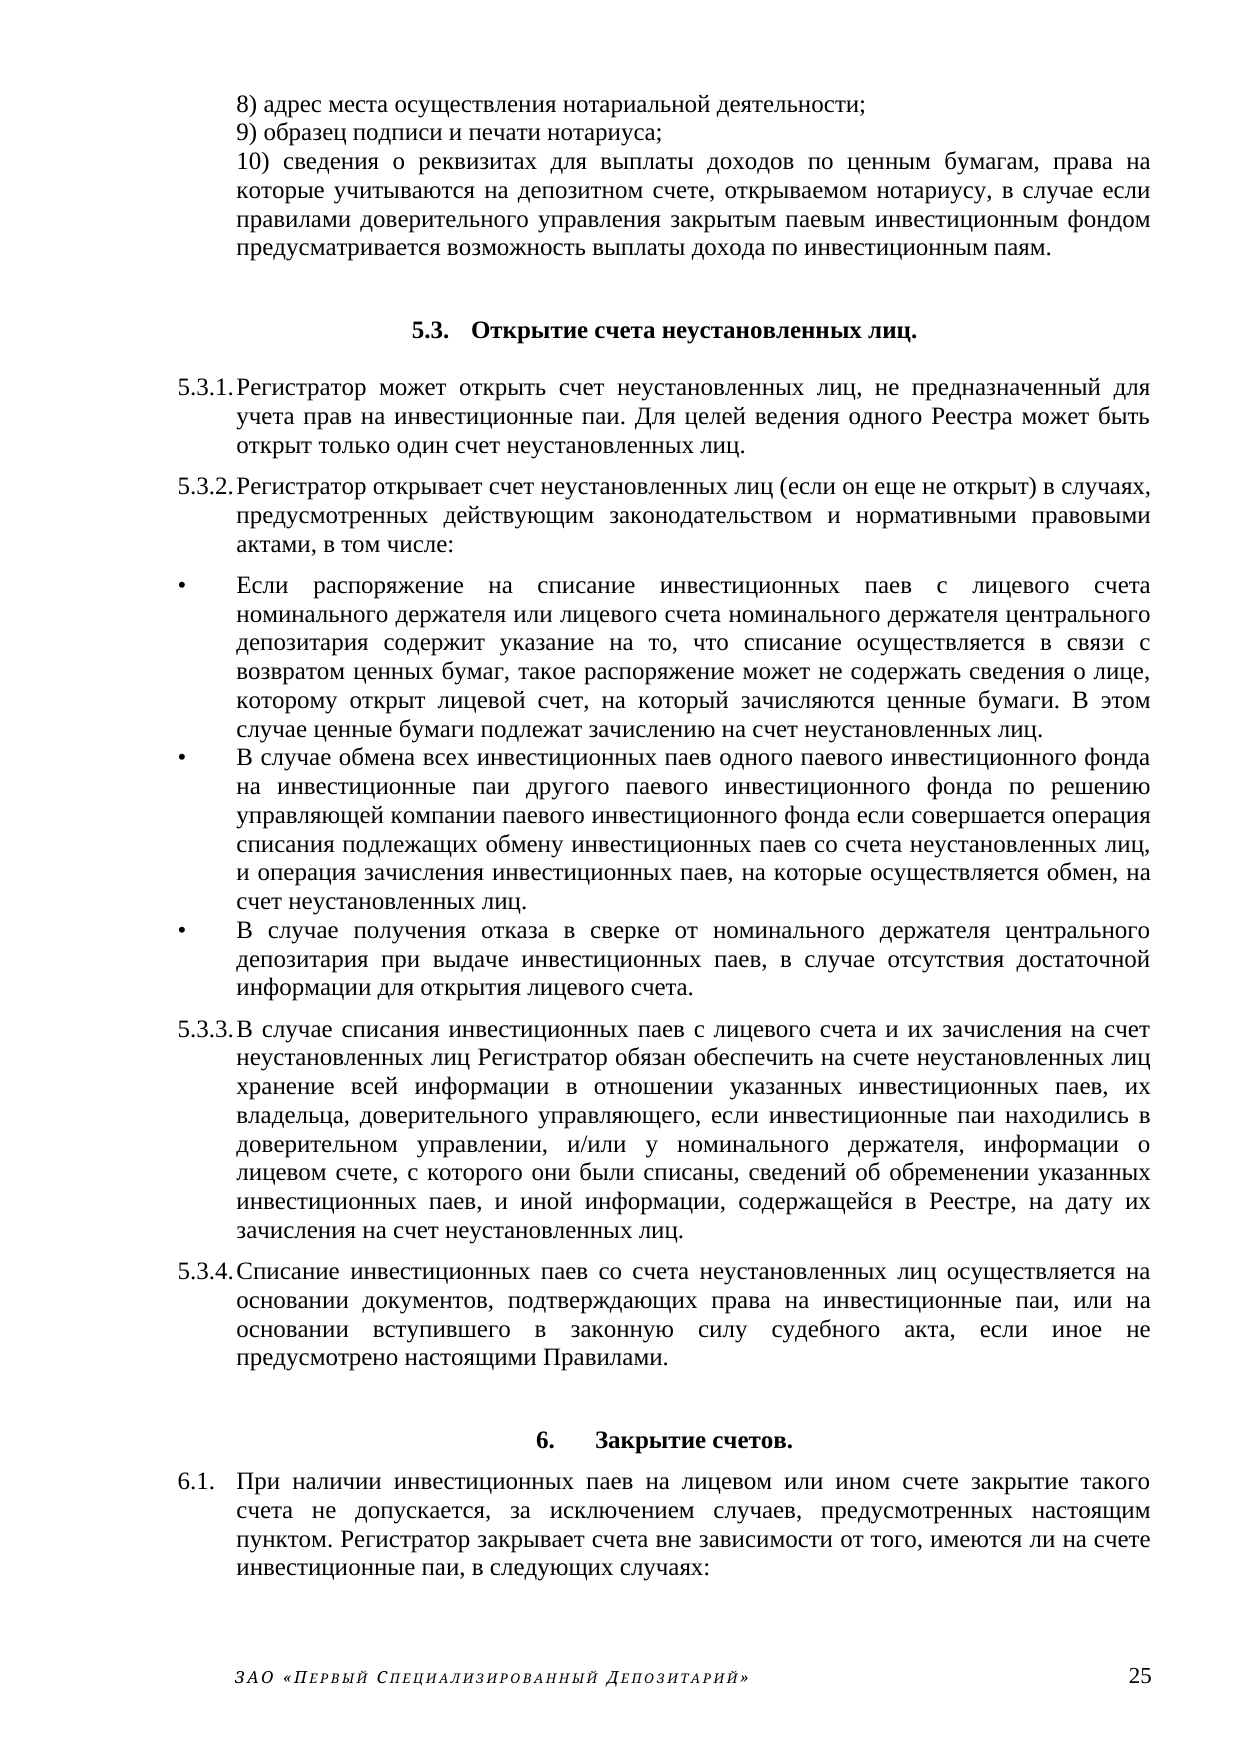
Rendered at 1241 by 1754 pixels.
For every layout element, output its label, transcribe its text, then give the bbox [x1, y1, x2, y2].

text 8) адрес места осуществления нотариальной деятельности; [236, 89, 1152, 117]
list При наличии инвестиционных паев на лицевом или ином счете закрытие такого счета не допускается, за исключением случаев, предусмотренных настоящим пунктом. Регистратор закрывает счета вне зависимости от того, имеются ли на счете инвестиционные паи, в следующих случаях: [177, 1466, 1152, 1581]
text 9) образец подписи и печати нотариуса; [236, 117, 1152, 146]
text 10) сведения о реквизитах для выплаты доходов по ценным бумагам, права на которые учитываются на депозитном счете, открываемом нотариусу, в случае если правилами доверительного управления закрытым паевым инвестиционным фондом предусматривается возможность выплаты дохода по инвестиционным паям. [236, 146, 1152, 261]
list В случае обмена всех инвестиционных паев одного паевого инвестиционного фонда на инвестиционные паи другого паевого инвестиционного фонда по решению управляющей компании паевого инвестиционного фонда если совершается операция списания подлежащих обмену инвестиционных паев со счета неустановленных лиц, и операция зачисления инвестиционных паев, на которые осуществляется обмен, на счет неустановленных лиц. [177, 742, 1152, 915]
list В случае получения отказа в сверке от номинального держателя центрального депозитария при выдаче инвестиционных паев, в случае отсутствия достаточной информации для открытия лицевого счета. [177, 915, 1152, 1001]
text 5.3. Открытие счета неустановленных лиц. [177, 315, 1152, 344]
text 6. Закрытие счетов. [177, 1425, 1152, 1454]
text 5.3.2. Регистратор открывает счет неустановленных лиц (если он еще не открыт) в случаях, предусмотренных действующим законодательством и нормативными правовыми актами, в том числе: [177, 471, 1152, 557]
text 5.3.1. Регистратор может открыть счет неустановленных лиц, не предназначенный для учета прав на инвестиционные паи. Для целей ведения одного Реестра может быть открыт только один счет неустановленных лиц. [177, 372, 1152, 459]
text 5.3.4. Списание инвестиционных паев со счета неустановленных лиц осуществляется на основании документов, подтверждающих права на инвестиционные паи, или на основании вступившего в законную силу судебного акта, если иное не предусмотрено настоящими Правилами. [177, 1256, 1152, 1371]
text 5.3.3. В случае списания инвестиционных паев с лицевого счета и их зачисления на счет неустановленных лиц Регистратор обязан обеспечить на счете неустановленных лиц хранение всей информации в отношении указанных инвестиционных паев, их владельца, доверительного управляющего, если инвестиционные паи находились в доверительном управлении, и/или у номинального держателя, информации о лицевом счете, с которого они были списаны, сведений об обременении указанных инвестиционных паев, и иной информации, содержащейся в Реестре, на дату их зачисления на счет неустановленных лиц. [177, 1014, 1152, 1244]
list Если распоряжение на списание инвестиционных паев с лицевого счета номинального держателя или лицевого счета номинального держателя центрального депозитария содержит указание на то, что списание осуществляется в связи с возвратом ценных бумаг, такое распоряжение может не содержать сведения о лице, которому открыт лицевой счет, на который зачисляются ценные бумаги. В этом случае ценные бумаги подлежат зачислению на счет неустановленных лиц. [177, 570, 1152, 742]
